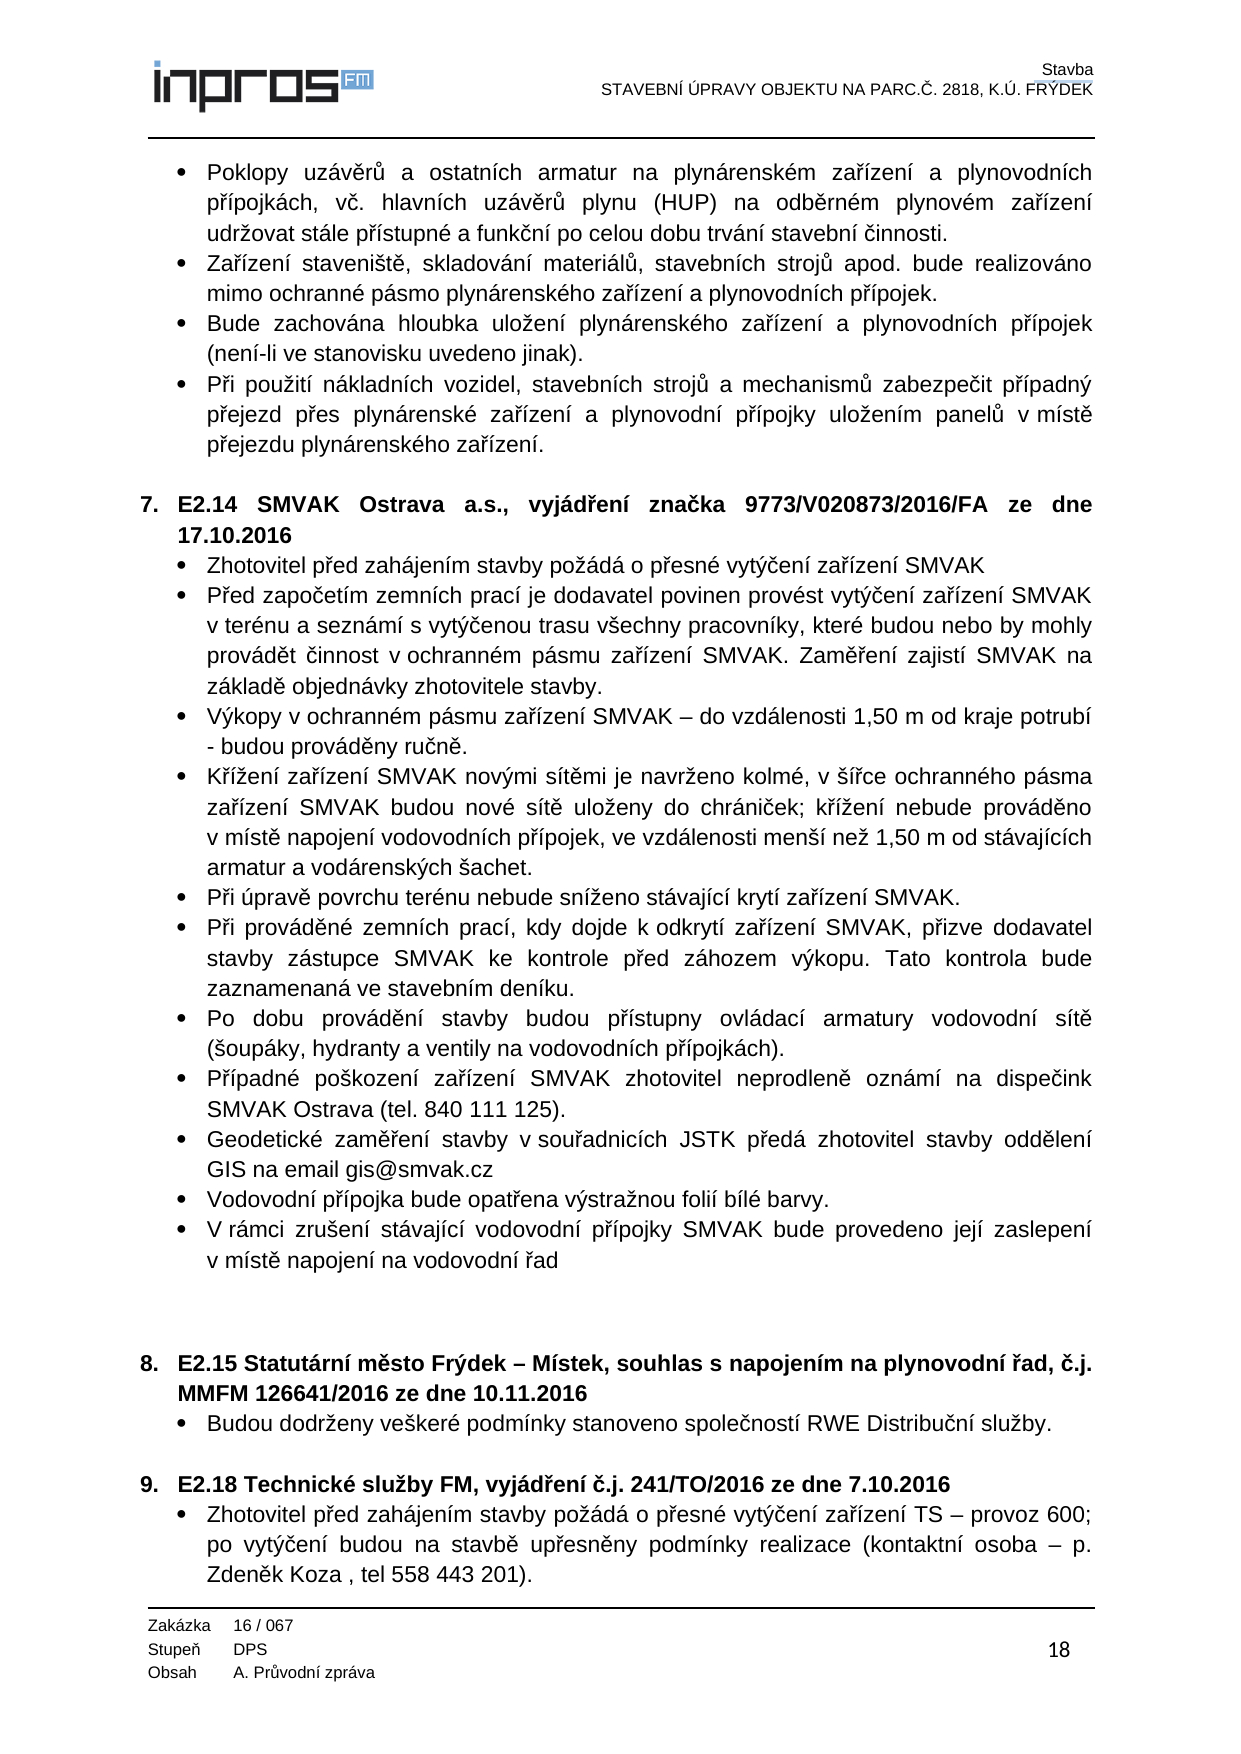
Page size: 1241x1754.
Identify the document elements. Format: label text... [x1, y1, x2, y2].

list Geodetické zaměření stavby v souřadnicích JSTK předá zhotovitel stavby oddělení GIS na email gis@smvak.cz [177, 1126, 1093, 1182]
list Při prováděné zemních prací, kdy dojde k odkrytí zařízení SMVAK, přizve dodavatel stavby zástupce SMVAK ke kontrole před záhozem výkopu. Tato kontrola bude zaznamenaná ve stavebním deníku. [177, 914, 1093, 1001]
list E2.15 Statutární město Frýdek – Místek, souhlas s napojením na plynovodní řad, č.j. MMFM 126641/2016 ze dne 10.11.2016 [140, 1350, 1093, 1406]
list Před započetím zemních prací je dodavatel povinen provést vytýčení zařízení SMVAK v terénu a seznámí s vytýčenou trasu všechny pracovníky, které budou nebo by mohly provádět činnost v ochranném pásmu zařízení SMVAK. Zaměření zajistí SMVAK na základě objednávky zhotovitele stavby. [177, 582, 1093, 699]
list Budou dodrženy veškeré podmínky stanoveno společností RWE Distribuční služby. [177, 1410, 1093, 1436]
list E2.18 Technické služby FM, vyjádření č.j. 241/TO/2016 ze dne 7.10.2016 [140, 1471, 1093, 1497]
list Křížení zařízení SMVAK novými sítěmi je navrženo kolmé, v šířce ochranného pásma zařízení SMVAK budou nové sítě uloženy do chrániček; křížení nebude prováděno v místě napojení vodovodních přípojek, ve vzdálenosti menší než 1,50 m od stávajících armatur a vodárenských šachet. [177, 763, 1093, 880]
list Zhotovitel před zahájením stavby požádá o přesné vytýčení zařízení SMVAK [177, 552, 1093, 578]
list Při úpravě povrchu terénu nebude sníženo stávající krytí zařízení SMVAK. [177, 884, 1093, 910]
list Poklopy uzávěrů a ostatních armatur na plynárenském zařízení a plynovodních přípojkách, vč. hlavních uzávěrů plynu (HUP) na odběrném plynovém zařízení udržovat stále přístupné a funkční po celou dobu trvání stavební činnosti. [177, 159, 1093, 246]
list Případné poškození zařízení SMVAK zhotovitel neprodleně oznámí na dispečink SMVAK Ostrava (tel. 840 111 125). [177, 1065, 1093, 1122]
list Po dobu provádění stavby budou přístupny ovládací armatury vodovodní sítě (šoupáky, hydranty a ventily na vodovodních přípojkách). [177, 1005, 1093, 1061]
list Zhotovitel před zahájením stavby požádá o přesné vytýčení zařízení TS – provoz 600; po vytýčení budou na stavbě upřesněny podmínky realizace (kontaktní osoba – p. Zdeněk Koza , tel 558 443 201). [177, 1501, 1093, 1587]
list V rámci zrušení stávající vodovodní přípojky SMVAK bude provedeno její zaslepení v místě napojení na vodovodní řad [177, 1216, 1093, 1273]
list Výkopy v ochranném pásmu zařízení SMVAK – do vzdálenosti 1,50 m od kraje potrubí - budou prováděny ručně. [177, 703, 1093, 759]
list Zařízení staveniště, skladování materiálů, stavebních strojů apod. bude realizováno mimo ochranné pásmo plynárenského zařízení a plynovodních přípojek. [177, 250, 1093, 306]
list Při použití nákladních vozidel, stavebních strojů a mechanismů zabezpečit případný přejezd přes plynárenské zařízení a plynovodní přípojky uložením panelů v místě přejezdu plynárenského zařízení. [177, 371, 1093, 457]
list Bude zachována hloubka uložení plynárenského zařízení a plynovodních přípojek (není-li ve stanovisku uvedeno jinak). [177, 310, 1093, 367]
list Vodovodní přípojka bude opatřena výstražnou folií bílé barvy. [177, 1186, 1093, 1212]
list E2.14 SMVAK Ostrava a.s., vyjádření značka 9773/V020873/2016/FA ze dne 17.10.2016 [140, 491, 1093, 548]
picture [143, 58, 383, 114]
